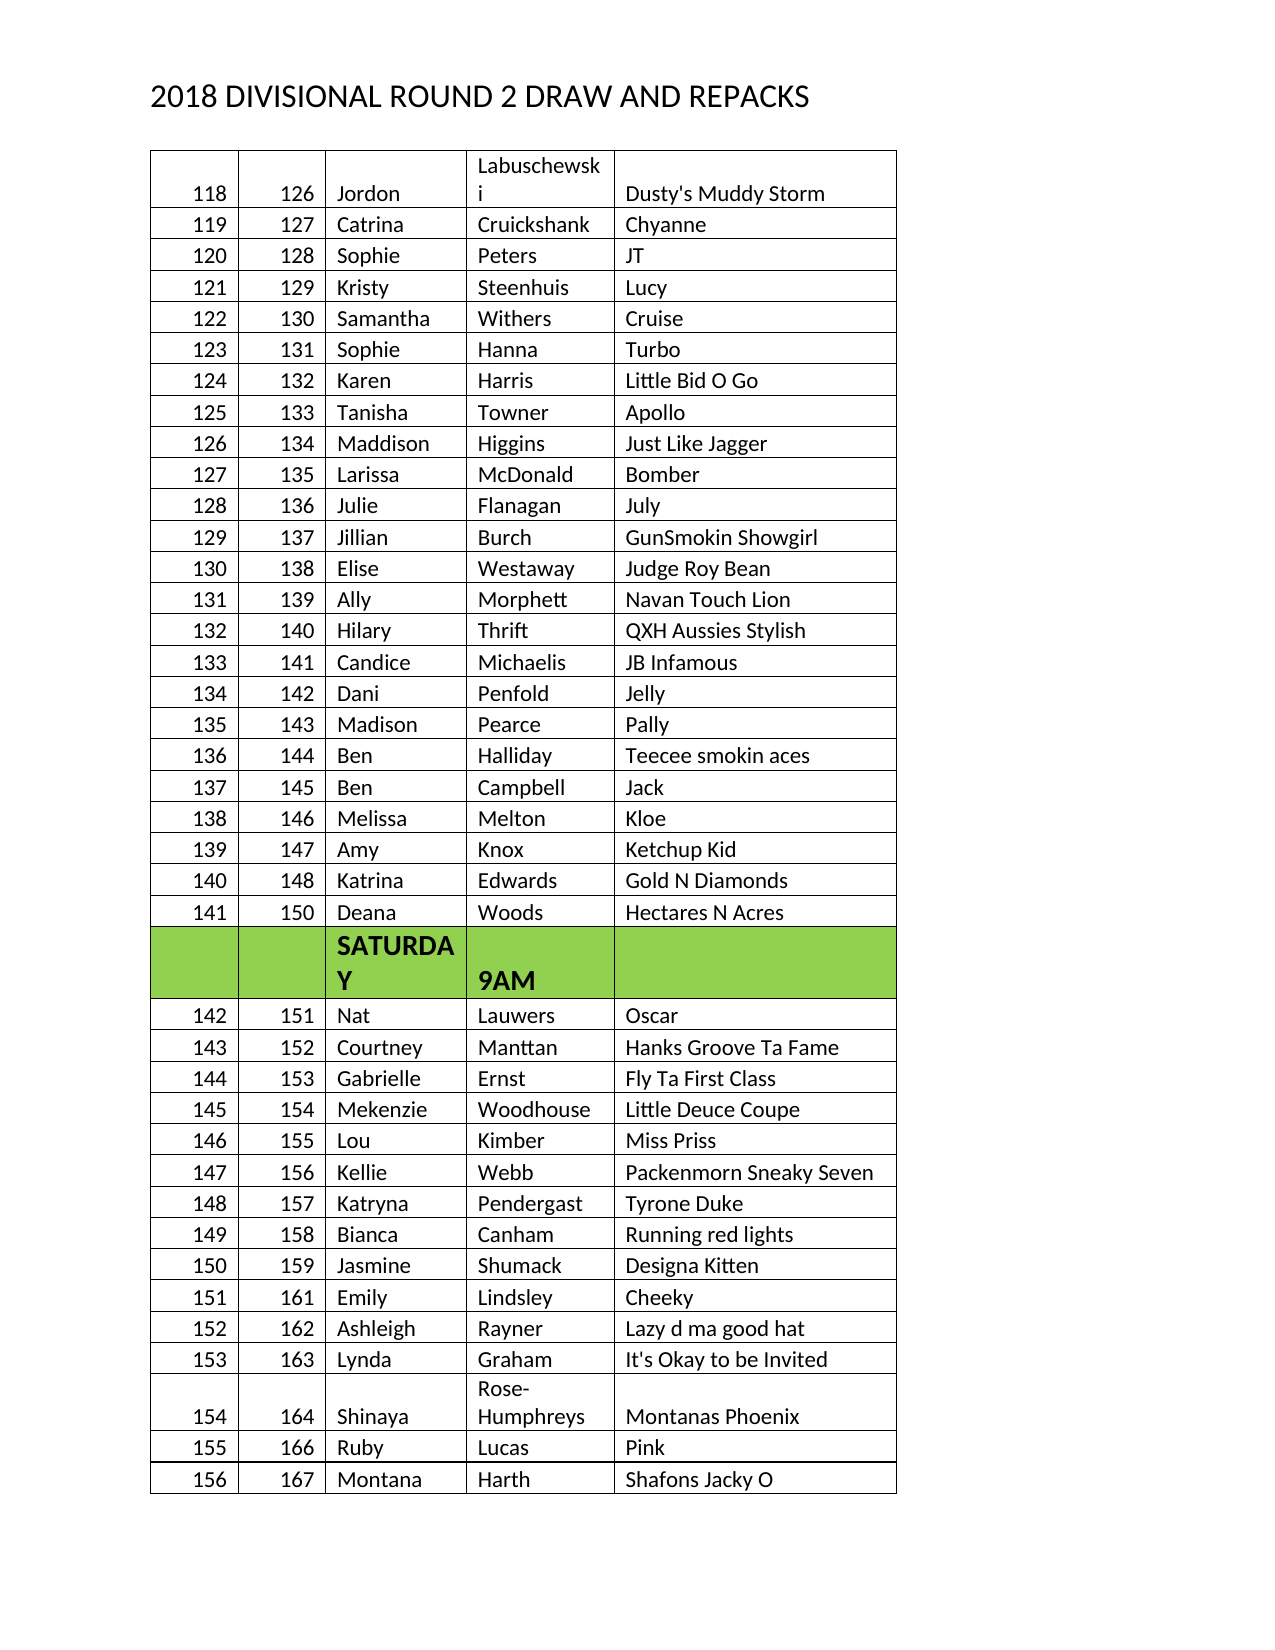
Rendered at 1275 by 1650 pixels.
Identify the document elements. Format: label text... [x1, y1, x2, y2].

table_cell Designa Kitten [615, 1249, 896, 1279]
table_cell 128 [151, 489, 238, 519]
table_cell Mekenzie [326, 1093, 466, 1123]
table_cell 133 [239, 396, 325, 426]
table_cell 133 [151, 646, 238, 676]
table_cell Pally [615, 708, 896, 738]
table_cell Ben [326, 771, 466, 801]
table_cell Halliday [467, 739, 614, 769]
table_cell 145 [239, 771, 325, 801]
table_cell 149 [151, 1218, 238, 1248]
table_cell 144 [151, 1062, 238, 1092]
table_cell Harris [467, 364, 614, 394]
table_cell Lynda [326, 1343, 466, 1373]
table_cell Campbell [467, 771, 614, 801]
table_cell Courtney [326, 1030, 466, 1061]
table_cell Thrift [467, 614, 614, 644]
table_cell 167 [239, 1463, 325, 1493]
table_cell Dani [326, 677, 466, 707]
table_cell Maddison [326, 427, 466, 457]
table_cell 134 [239, 427, 325, 457]
table_cell Samantha [326, 302, 466, 332]
table_cell Jillian [326, 521, 466, 551]
table_cell 151 [239, 999, 325, 1029]
table_cell Towner [467, 396, 614, 426]
table_cell Sophie [326, 333, 466, 363]
table_cell 143 [151, 1030, 238, 1061]
table_cell Lucas [467, 1431, 614, 1461]
table_cell Fly Ta First Class [615, 1062, 896, 1092]
table_cell 158 [239, 1218, 325, 1248]
table_cell 124 [151, 364, 238, 394]
table_cell 121 [151, 271, 238, 301]
table_cell Jasmine [326, 1249, 466, 1279]
table_cell Katryna [326, 1187, 466, 1217]
table_cell Pendergast [467, 1187, 614, 1217]
table_cell Lucy [615, 271, 896, 301]
table_cell Little Bid O Go [615, 364, 896, 394]
table_cell Ben [326, 739, 466, 769]
table_cell 139 [151, 833, 238, 863]
table_cell Turbo [615, 333, 896, 363]
table_cell 142 [151, 999, 238, 1029]
table_cell 153 [151, 1343, 238, 1373]
table_cell Packenmorn Sneaky Seven [615, 1155, 896, 1186]
table_cell Lazy d ma good hat [615, 1312, 896, 1342]
table_cell 126 [239, 151, 325, 207]
table_cell 162 [239, 1312, 325, 1342]
table_cell 125 [151, 396, 238, 426]
table_cell 137 [239, 521, 325, 551]
table_cell Westaway [467, 552, 614, 582]
table_cell 138 [239, 552, 325, 582]
table_cell Tyrone Duke [615, 1187, 896, 1217]
table_cell Jack [615, 771, 896, 801]
table_cell 163 [239, 1343, 325, 1373]
table_cell 159 [239, 1249, 325, 1279]
table_cell Rayner [467, 1312, 614, 1342]
table_cell Jordon [326, 151, 466, 207]
table_cell 141 [239, 646, 325, 676]
table_cell Ernst [467, 1062, 614, 1092]
table_cell Cruise [615, 302, 896, 332]
table_cell Hanks Groove Ta Fame [615, 1030, 896, 1061]
table_cell QXH Aussies Stylish [615, 614, 896, 644]
table_cell Shumack [467, 1249, 614, 1279]
table_cell 164 [239, 1374, 325, 1430]
table_cell Sophie [326, 239, 466, 269]
table_cell 146 [239, 802, 325, 832]
table_cell Woods [467, 896, 614, 926]
table_cell Ally [326, 583, 466, 613]
table_cell Hanna [467, 333, 614, 363]
table_cell Emily [326, 1280, 466, 1311]
table_cell Karen [326, 364, 466, 394]
table_cell Kellie [326, 1155, 466, 1186]
table_cell GunSmokin Showgirl [615, 521, 896, 551]
table_cell Running red lights [615, 1218, 896, 1248]
table_cell Madison [326, 708, 466, 738]
table_cell Flanagan [467, 489, 614, 519]
table_cell 150 [151, 1249, 238, 1279]
table_cell Cruickshank [467, 208, 614, 238]
table_cell 152 [151, 1312, 238, 1342]
table_cell Knox [467, 833, 614, 863]
table_cell Miss Priss [615, 1124, 896, 1154]
table_cell Bomber [615, 458, 896, 488]
table_cell 138 [151, 802, 238, 832]
table_cell Shinaya [326, 1374, 466, 1430]
table_cell Woodhouse [467, 1093, 614, 1123]
table_cell Gabrielle [326, 1062, 466, 1092]
table_cell 145 [151, 1093, 238, 1123]
table_cell Chyanne [615, 208, 896, 238]
table_cell 153 [239, 1062, 325, 1092]
table_cell Edwards [467, 864, 614, 894]
table_cell Judge Roy Bean [615, 552, 896, 582]
table_cell 129 [239, 271, 325, 301]
table_cell 155 [239, 1124, 325, 1154]
table_cell [151, 927, 238, 998]
table_cell Michaelis [467, 646, 614, 676]
table_cell 148 [151, 1187, 238, 1217]
table_cell 136 [239, 489, 325, 519]
table_cell 154 [239, 1093, 325, 1123]
table_cell Montanas Phoenix [615, 1374, 896, 1430]
table_cell 148 [239, 864, 325, 894]
table_cell 130 [239, 302, 325, 332]
table_cell Montana [326, 1463, 466, 1493]
table_cell Lindsley [467, 1280, 614, 1311]
table_cell McDonald [467, 458, 614, 488]
table_cell Just Like Jagger [615, 427, 896, 457]
table_cell 152 [239, 1030, 325, 1061]
table_cell 140 [151, 864, 238, 894]
table_cell Bianca [326, 1218, 466, 1248]
table_cell 146 [151, 1124, 238, 1154]
table_cell 119 [151, 208, 238, 238]
table_cell 161 [239, 1280, 325, 1311]
table_cell 140 [239, 614, 325, 644]
table_cell 122 [151, 302, 238, 332]
table_cell 154 [151, 1374, 238, 1430]
table_cell 142 [239, 677, 325, 707]
table_cell 166 [239, 1431, 325, 1461]
table_cell Pearce [467, 708, 614, 738]
table_cell Kloe [615, 802, 896, 832]
table_cell Amy [326, 833, 466, 863]
table_cell 135 [239, 458, 325, 488]
table_cell 9AM [467, 927, 614, 998]
table_cell Tanisha [326, 396, 466, 426]
table_cell Hectares N Acres [615, 896, 896, 926]
table_cell Katrina [326, 864, 466, 894]
table_cell JT [615, 239, 896, 269]
table_cell Melton [467, 802, 614, 832]
table_cell Labuschewski [467, 151, 614, 207]
table_cell July [615, 489, 896, 519]
table_cell Lou [326, 1124, 466, 1154]
table_cell 127 [239, 208, 325, 238]
table_cell 131 [151, 583, 238, 613]
table_cell Ruby [326, 1431, 466, 1461]
table_cell Melissa [326, 802, 466, 832]
table_cell 136 [151, 739, 238, 769]
table_cell Morphett [467, 583, 614, 613]
table_cell Apollo [615, 396, 896, 426]
table_cell 127 [151, 458, 238, 488]
table_cell [239, 927, 325, 998]
table_cell Teecee smokin aces [615, 739, 896, 769]
table_cell Nat [326, 999, 466, 1029]
table_cell Withers [467, 302, 614, 332]
table_cell Deana [326, 896, 466, 926]
table_cell Peters [467, 239, 614, 269]
table_cell Harth [467, 1463, 614, 1493]
table_cell JB Infamous [615, 646, 896, 676]
table_cell 131 [239, 333, 325, 363]
table_cell 132 [151, 614, 238, 644]
table_cell Lauwers [467, 999, 614, 1029]
table_cell 155 [151, 1431, 238, 1461]
table_cell Oscar [615, 999, 896, 1029]
table_cell 135 [151, 708, 238, 738]
table_cell Elise [326, 552, 466, 582]
table_cell Jelly [615, 677, 896, 707]
table_cell 134 [151, 677, 238, 707]
table_cell 151 [151, 1280, 238, 1311]
table_cell 129 [151, 521, 238, 551]
table_cell 139 [239, 583, 325, 613]
table_cell 141 [151, 896, 238, 926]
table_cell Manttan [467, 1030, 614, 1061]
table_cell 143 [239, 708, 325, 738]
table_cell Higgins [467, 427, 614, 457]
table_cell 132 [239, 364, 325, 394]
table_cell Pink [615, 1431, 896, 1461]
table_cell Ketchup Kid [615, 833, 896, 863]
table_cell Canham [467, 1218, 614, 1248]
table_cell 120 [151, 239, 238, 269]
table_cell Webb [467, 1155, 614, 1186]
table_cell Cheeky [615, 1280, 896, 1311]
table_cell Little Deuce Coupe [615, 1093, 896, 1123]
table_cell Julie [326, 489, 466, 519]
table_cell Graham [467, 1343, 614, 1373]
table_cell 156 [151, 1463, 238, 1493]
table_cell Catrina [326, 208, 466, 238]
table_cell Navan Touch Lion [615, 583, 896, 613]
table_cell 128 [239, 239, 325, 269]
table_cell 147 [151, 1155, 238, 1186]
table_cell Dusty's Muddy Storm [615, 151, 896, 207]
table_cell Rose-Humphreys [467, 1374, 614, 1430]
table_cell Candice [326, 646, 466, 676]
table_cell Gold N Diamonds [615, 864, 896, 894]
table_cell 137 [151, 771, 238, 801]
table_cell Steenhuis [467, 271, 614, 301]
table_cell 126 [151, 427, 238, 457]
table_cell 123 [151, 333, 238, 363]
table_cell 147 [239, 833, 325, 863]
table_cell Kimber [467, 1124, 614, 1154]
table_cell 157 [239, 1187, 325, 1217]
table_cell Burch [467, 521, 614, 551]
table_cell [615, 927, 896, 998]
table_cell Hilary [326, 614, 466, 644]
table_cell 144 [239, 739, 325, 769]
table_cell Kristy [326, 271, 466, 301]
table_cell 130 [151, 552, 238, 582]
table_cell 150 [239, 896, 325, 926]
table_cell It's Okay to be Invited [615, 1343, 896, 1373]
table_cell Ashleigh [326, 1312, 466, 1342]
table_cell 156 [239, 1155, 325, 1186]
table_cell SATURDAY [326, 927, 466, 998]
table_cell 118 [151, 151, 238, 207]
table_cell Penfold [467, 677, 614, 707]
table_cell Larissa [326, 458, 466, 488]
table_cell Shafons Jacky O [615, 1463, 896, 1493]
